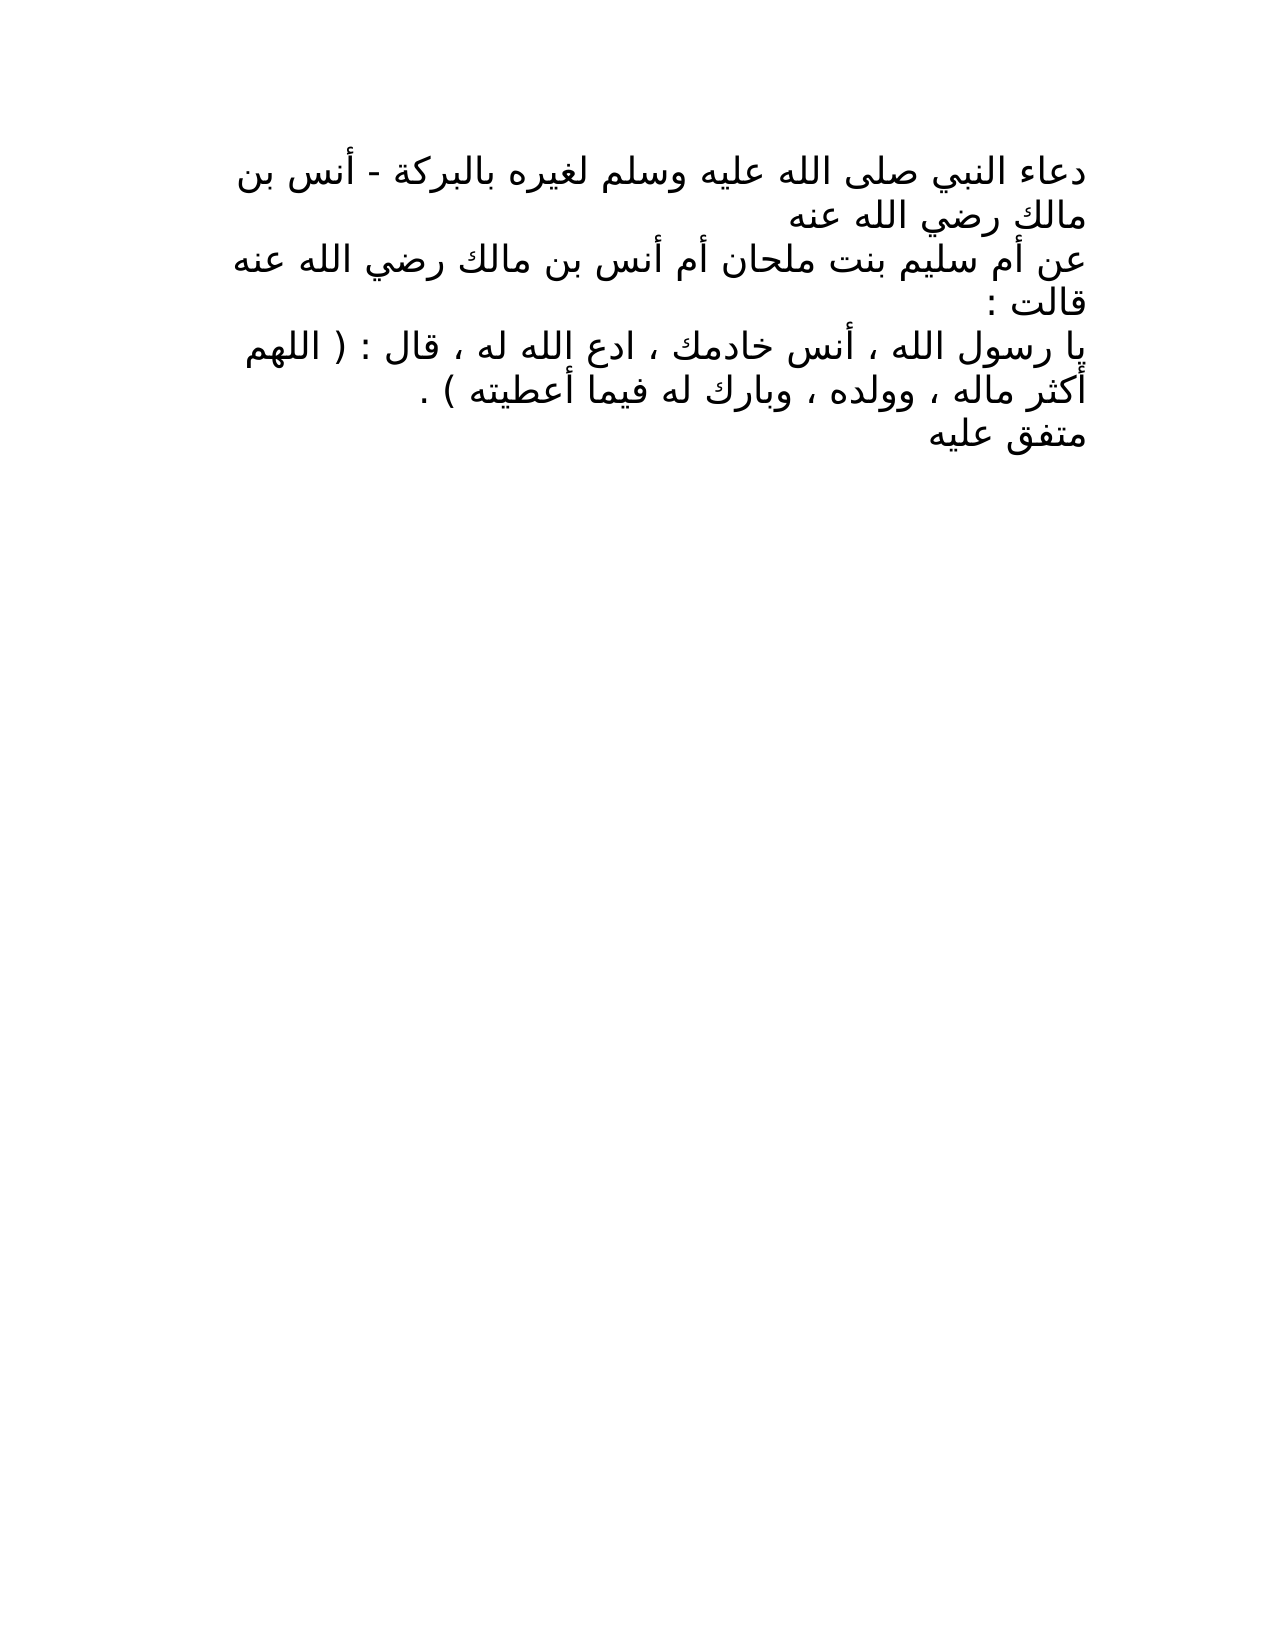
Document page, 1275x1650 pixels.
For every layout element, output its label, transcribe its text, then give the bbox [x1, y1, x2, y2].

text عن أم سليم بنت ملحان أم أنس بن مالك رضي الله عنه قالت : [187, 237, 1087, 324]
text يا رسول الله ، أنس خادمك ، ادع الله له ، قال : ( اللهم أكثر ماله ، وولده ، وبارك له فيما أعطيته ) . [187, 324, 1087, 412]
text دعاء النبي صلى الله عليه وسلم لغيره بالبركة - أنس بن مالك رضي الله عنه [187, 150, 1087, 237]
text متفق عليه [187, 412, 1087, 456]
